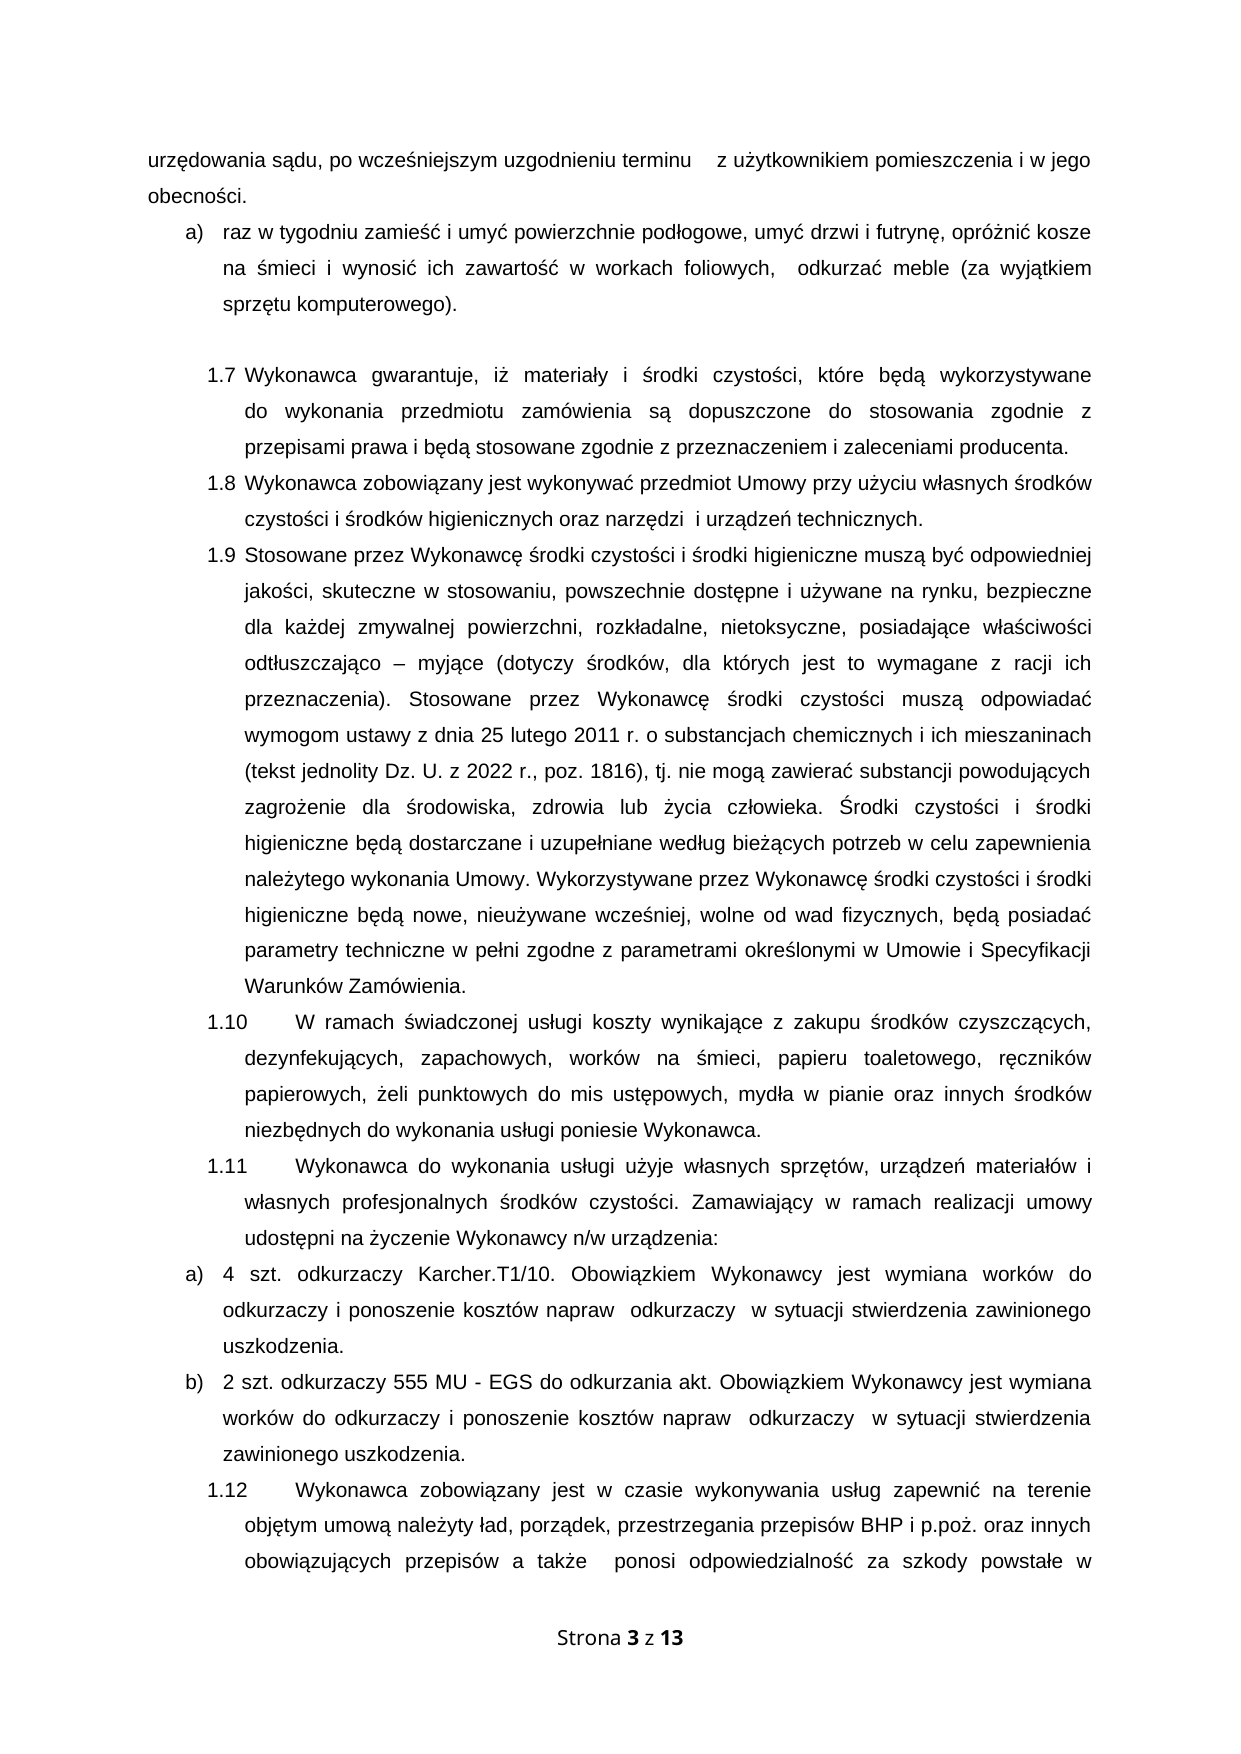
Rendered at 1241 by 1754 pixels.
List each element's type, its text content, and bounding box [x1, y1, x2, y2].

list 4 szt. odkurzaczy Karcher.T1/10. Obowiązkiem Wykonawcy jest wymiana worków do odkurzaczy i ponoszenie kosztów napraw odkurzaczy w sytuacji stwierdzenia zawinionego uszkodzenia. [185, 1262, 1092, 1358]
list 2 szt. odkurzaczy 555 MU - EGS do odkurzania akt. Obowiązkiem Wykonawcy jest wymiana worków do odkurzaczy i ponoszenie kosztów napraw odkurzaczy w sytuacji stwierdzenia zawinionego uszkodzenia. [185, 1369, 1092, 1465]
list Stosowane przez Wykonawcę środki czystości i środki higieniczne muszą być odpowiedniej jakości, skuteczne w stosowaniu, powszechnie dostępne i używane na rynku, bezpieczne dla każdej zmywalnej powierzchni, rozkładalne, nietoksyczne, posiadające właściwości odtłuszczająco – myjące (dotyczy środków, dla których jest to wymagane z racji ich przeznaczenia). Stosowane przez Wykonawcę środki czystości muszą odpowiadać wymogom ustawy z dnia 25 lutego 2011 r. o substancjach chemicznych i ich mieszaninach (tekst jednolity Dz. U. z 2022 r., poz. 1816), tj. nie mogą zawierać substancji powodujących zagrożenie dla środowiska, zdrowia lub życia człowieka. Środki czystości i środki higieniczne będą dostarczane i uzupełniane według bieżących potrzeb w celu zapewnienia należytego wykonania Umowy. Wykorzystywane przez Wykonawcę środki czystości i środki higieniczne będą nowe, nieużywane wcześniej, wolne od wad fizycznych, będą posiadać parametry techniczne w pełni zgodne z parametrami określonymi w Umowie i Specyfikacji Warunków Zamówienia. [207, 543, 1092, 998]
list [207, 1477, 1092, 1573]
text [148, 148, 1092, 208]
list Wykonawca zobowiązany jest wykonywać przedmiot Umowy przy użyciu własnych środków czystości i środków higienicznych oraz narzędzi i urządzeń technicznych. [207, 471, 1092, 531]
list W ramach świadczonej usługi koszty wynikające z zakupu środków czyszczących, dezynfekujących, zapachowych, worków na śmieci, papieru toaletowego, ręczników papierowych, żeli punktowych do mis ustępowych, mydła w pianie oraz innych środków niezbędnych do wykonania usługi poniesie Wykonawca. [207, 1010, 1092, 1142]
list Wykonawca gwarantuje, iż materiały i środki czystości, które będą wykorzystywane do wykonania przedmiotu zamówienia są dopuszczone do stosowania zgodnie z przepisami prawa i będą stosowane zgodnie z przeznaczeniem i zaleceniami producenta. [207, 363, 1092, 459]
list Wykonawca do wykonania usługi użyje własnych sprzętów, urządzeń materiałów i własnych profesjonalnych środków czystości. Zamawiający w ramach realizacji umowy udostępni na życzenie Wykonawcy n/w urządzenia: [207, 1154, 1092, 1250]
list raz w tygodniu zamieść i umyć powierzchnie podłogowe, umyć drzwi i futrynę, opróżnić kosze na śmieci i wynosić ich zawartość w workach foliowych, odkurzać meble (za wyjątkiem sprzętu komputerowego). [185, 219, 1092, 315]
